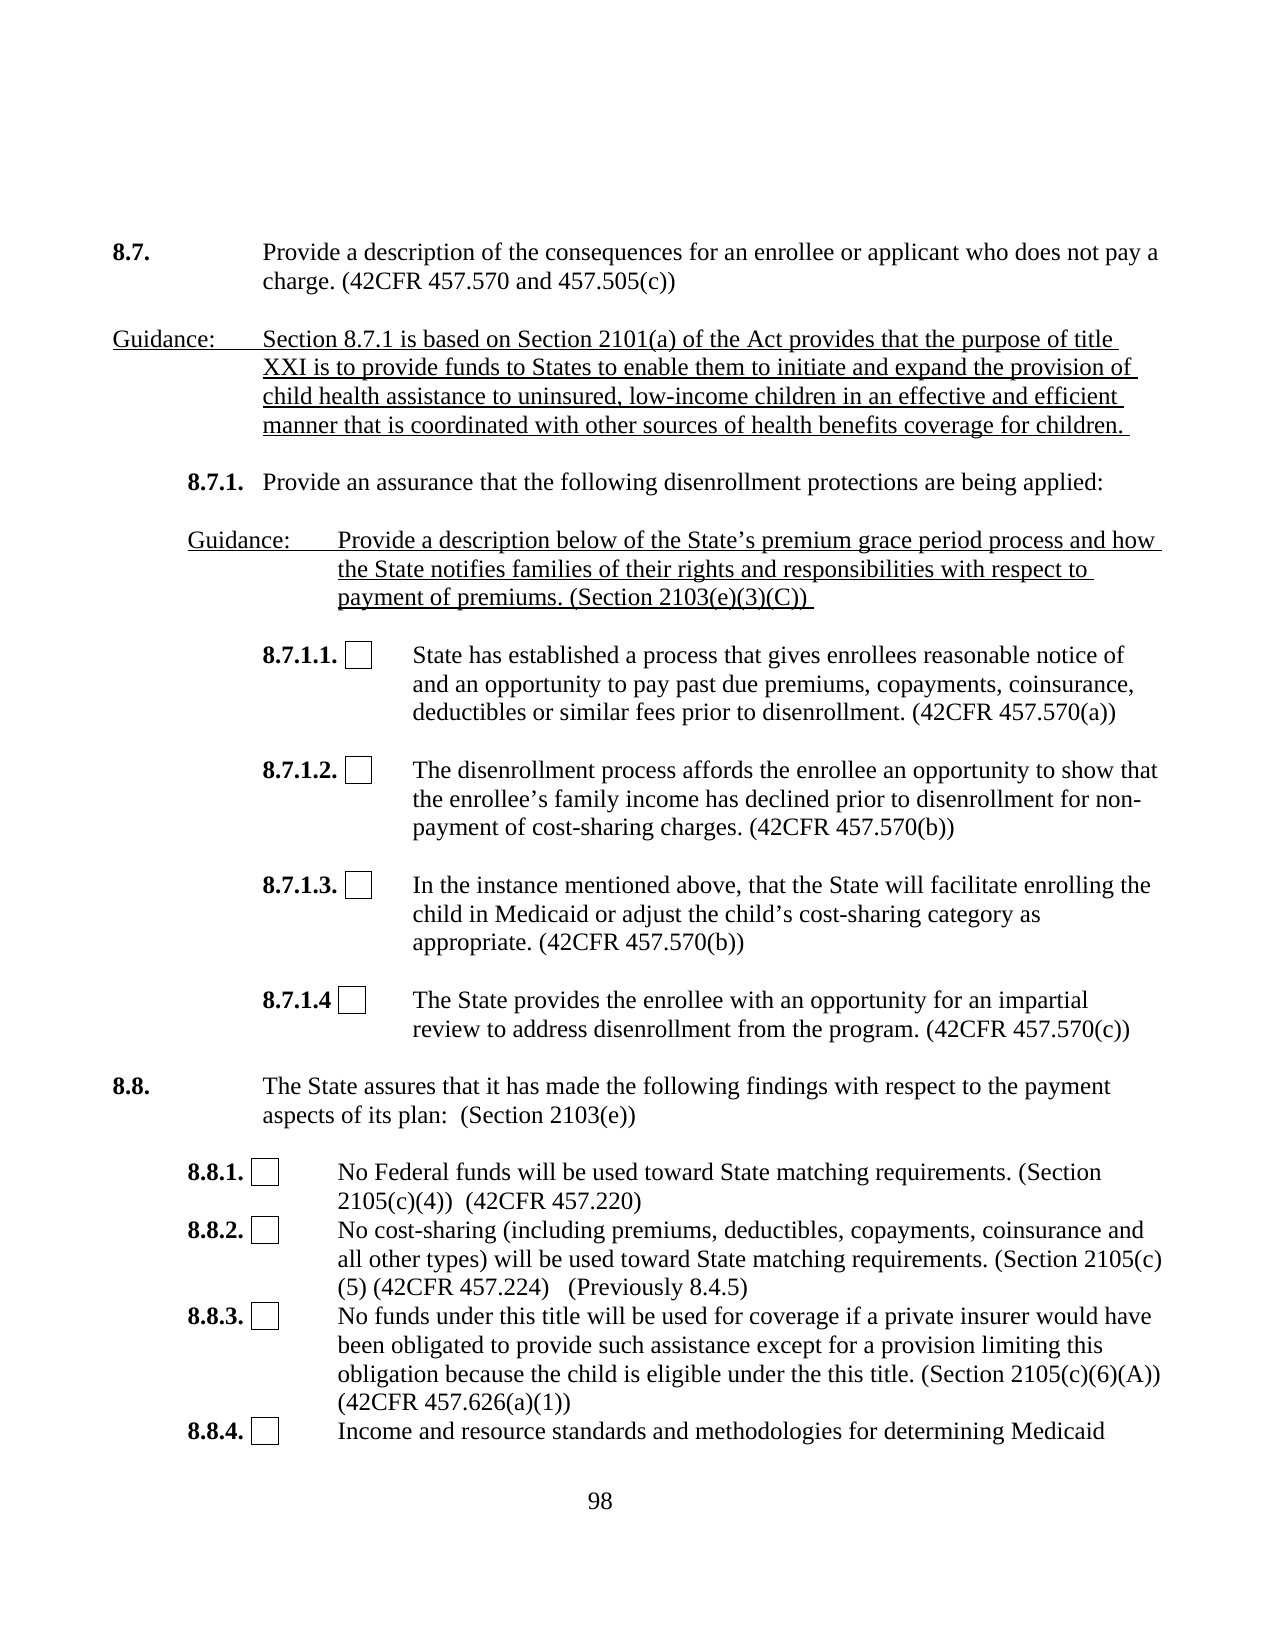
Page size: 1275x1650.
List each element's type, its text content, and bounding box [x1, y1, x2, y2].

text Guidance: Provide a description below of the State’s premium grace period process and how the State notifies families of their rights and responsibilities with respect to payment of premiums. (Section 2103(e)(3)(C)) [187, 525, 1162, 550]
text 8.8.3. No funds under this title will be used for coverage if a private insurer would have been obligated to provide such assistance except for a provision limiting this obligation because the child is eligible under the this title. (Section 2105(c)(6)(A)) (42CFR 457.626(a)(1)) [187, 1301, 1162, 1416]
text 8.8. The State assures that it has made the following findings with respect to the payment aspects of its plan: (Section 2103(e)) [112, 1071, 1162, 1129]
text 8.8.2. No cost-sharing (including premiums, deductibles, copayments, coinsurance and all other types) will be used toward State matching requirements. (Section 2105(c)(5) (42CFR 457.224) (Previously 8.4.5) [187, 1215, 1162, 1301]
text Guidance: Provide a description below of the State’s premium grace period process and how the State notifies families of their rights and responsibilities with respect to payment of premiums. (Section 2103(e)(3)(C)) [187, 551, 1162, 611]
text 8.7.1.1. State has established a process that gives enrollees reasonable notice of and an opportunity to pay past due premiums, copayments, coinsurance, deductibles or similar fees prior to disenrollment. (42CFR 457.570(a)) [262, 640, 1162, 726]
text 8.7. Provide a description of the consequences for an enrollee or applicant who does not pay a charge. (42CFR 457.570 and 457.505(c)) [112, 237, 1162, 295]
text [187, 1416, 1162, 1445]
text 8.7.1.4 The State provides the enrollee with an opportunity for an impartial review to address disenrollment from the program. (42CFR 457.570(c)) [262, 985, 1162, 1042]
text 8.8.1. No Federal funds will be used toward State matching requirements. (Section 2105(c)(4)) (42CFR 457.220) [187, 1157, 1162, 1215]
text 8.7.1.2. The disenrollment process affords the enrollee an opportunity to show that the enrollee’s family income has declined prior to disenrollment for non-payment of cost-sharing charges. (42CFR 457.570(b)) [262, 755, 1162, 841]
text Guidance: Section 8.7.1 is based on Section 2101(a) of the Act provides that the purpose of title XXI is to provide funds to States to enable them to initiate and expand the provision of child health assistance to uninsured, low-income children in an effective and efficient manner that is coordinated with other sources of health benefits coverage for children. [112, 324, 1162, 439]
text 8.7.1.3. In the instance mentioned above, that the State will facilitate enrolling the child in Medicaid or adjust the child’s cost-sharing category as appropriate. (42CFR 457.570(b)) [262, 870, 1162, 956]
text 8.7.1. Provide an assurance that the following disenrollment protections are being applied: [187, 467, 1162, 496]
